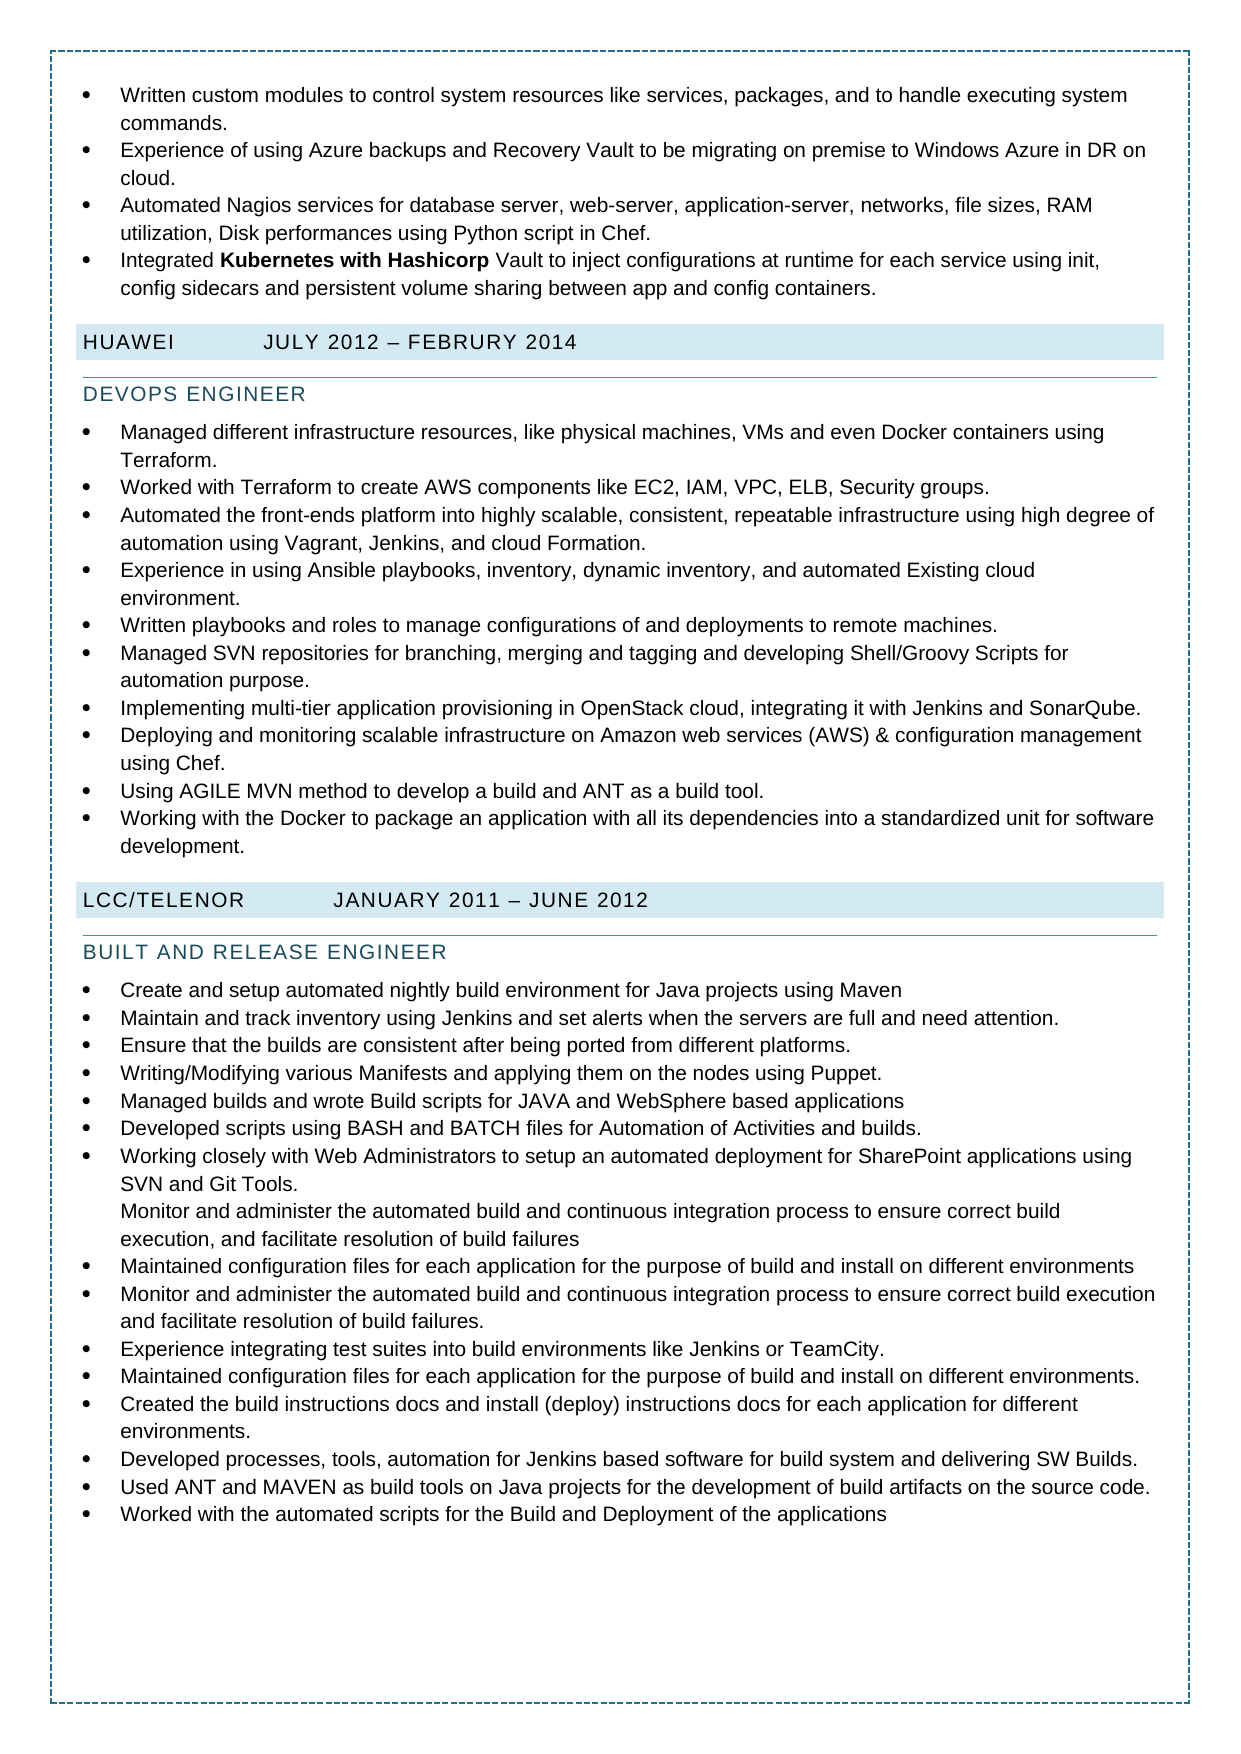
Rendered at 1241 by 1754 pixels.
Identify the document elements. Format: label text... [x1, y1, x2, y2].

subtitle LCC/Telenor January 2011 – June 2012 [83, 888, 1157, 912]
list Integrated Kubernetes with Hashicorp Vault to inject configurations at runtime for each service using init, config sidecars and persistent volume sharing between app and config containers. [83, 248, 1157, 299]
list Monitor and administer the automated build and continuous integration process to ensure correct build execution, and facilitate resolution of build failures [120, 1199, 1157, 1250]
list Worked with Terraform to create AWS components like EC2, IAM, VPC, ELB, Security groups. [83, 475, 1157, 499]
list Managed different infrastructure resources, like physical machines, VMs and even Docker containers using Terraform. [83, 420, 1157, 472]
list Working with the Docker to package an application with all its dependencies into a standardized unit for software development. [83, 806, 1157, 858]
list Managed builds and wrote Build scripts for JAVA and WebSphere based applications [83, 1088, 1157, 1113]
subtitle Huawei July 2012 – februry 2014 [83, 330, 1157, 354]
list Ensure that the builds are consistent after being ported from different platforms. [83, 1033, 1157, 1057]
list Deploying and monitoring scalable infrastructure on Amazon web services (AWS) & configuration management using Chef. [83, 723, 1157, 775]
list Implementing multi-tier application provisioning in OpenStack cloud, integrating it with Jenkins and SonarQube. [83, 696, 1157, 720]
list Automated the front-ends platform into highly scalable, consistent, repeatable infrastructure using high degree of automation using Vagrant, Jenkins, and cloud Formation. [83, 503, 1157, 554]
list Experience integrating test suites into build environments like Jenkins or TeamCity. [83, 1337, 1157, 1361]
list Writing/Modifying various Manifests and applying them on the nodes using Puppet. [83, 1061, 1157, 1085]
list Written playbooks and roles to manage configurations of and deployments to remote machines. [83, 613, 1157, 637]
list Worked with the automated scripts for the Build and Deployment of the applications [83, 1502, 1157, 1526]
list Maintain and track inventory using Jenkins and set alerts when the servers are full and need attention. [83, 1006, 1157, 1030]
subtitle Built And Release EngiNeer [83, 936, 1157, 964]
list Experience in using Ansible playbooks, inventory, dynamic inventory, and automated Existing cloud environment. [83, 558, 1157, 609]
list Working closely with Web Administrators to setup an automated deployment for SharePoint applications using SVN and Git Tools. [83, 1144, 1157, 1195]
list Automated Nagios services for database server, web-server, application-server, networks, file sizes, RAM utilization, Disk performances using Python script in Chef. [83, 193, 1157, 244]
list Using AGILE MVN method to develop a build and ANT as a build tool. [83, 778, 1157, 802]
list Managed SVN repositories for branching, merging and tagging and developing Shell/Groovy Scripts for automation purpose. [83, 641, 1157, 692]
list Create and setup automated nightly build environment for Java projects using Maven [83, 978, 1157, 1002]
list Experience of using Azure backups and Recovery Vault to be migrating on premise to Windows Azure in DR on cloud. [83, 138, 1157, 189]
list Maintained configuration files for each application for the purpose of build and install on different environments. [83, 1364, 1157, 1388]
list Used ANT and MAVEN as build tools on Java projects for the development of build artifacts on the source code. [83, 1474, 1157, 1498]
list Developed scripts using BASH and BATCH files for Automation of Activities and builds. [83, 1116, 1157, 1140]
list Written custom modules to control system resources like services, packages, and to handle executing system commands. [83, 83, 1157, 134]
subtitle devops Engineer [83, 378, 1157, 406]
list Maintained configuration files for each application for the purpose of build and install on different environments [83, 1254, 1157, 1278]
list Created the build instructions docs and install (deploy) instructions docs for each application for different environments. [83, 1392, 1157, 1443]
list Developed processes, tools, automation for Jenkins based software for build system and delivering SW Builds. [83, 1447, 1157, 1471]
list Monitor and administer the automated build and continuous integration process to ensure correct build execution and facilitate resolution of build failures. [83, 1281, 1157, 1333]
